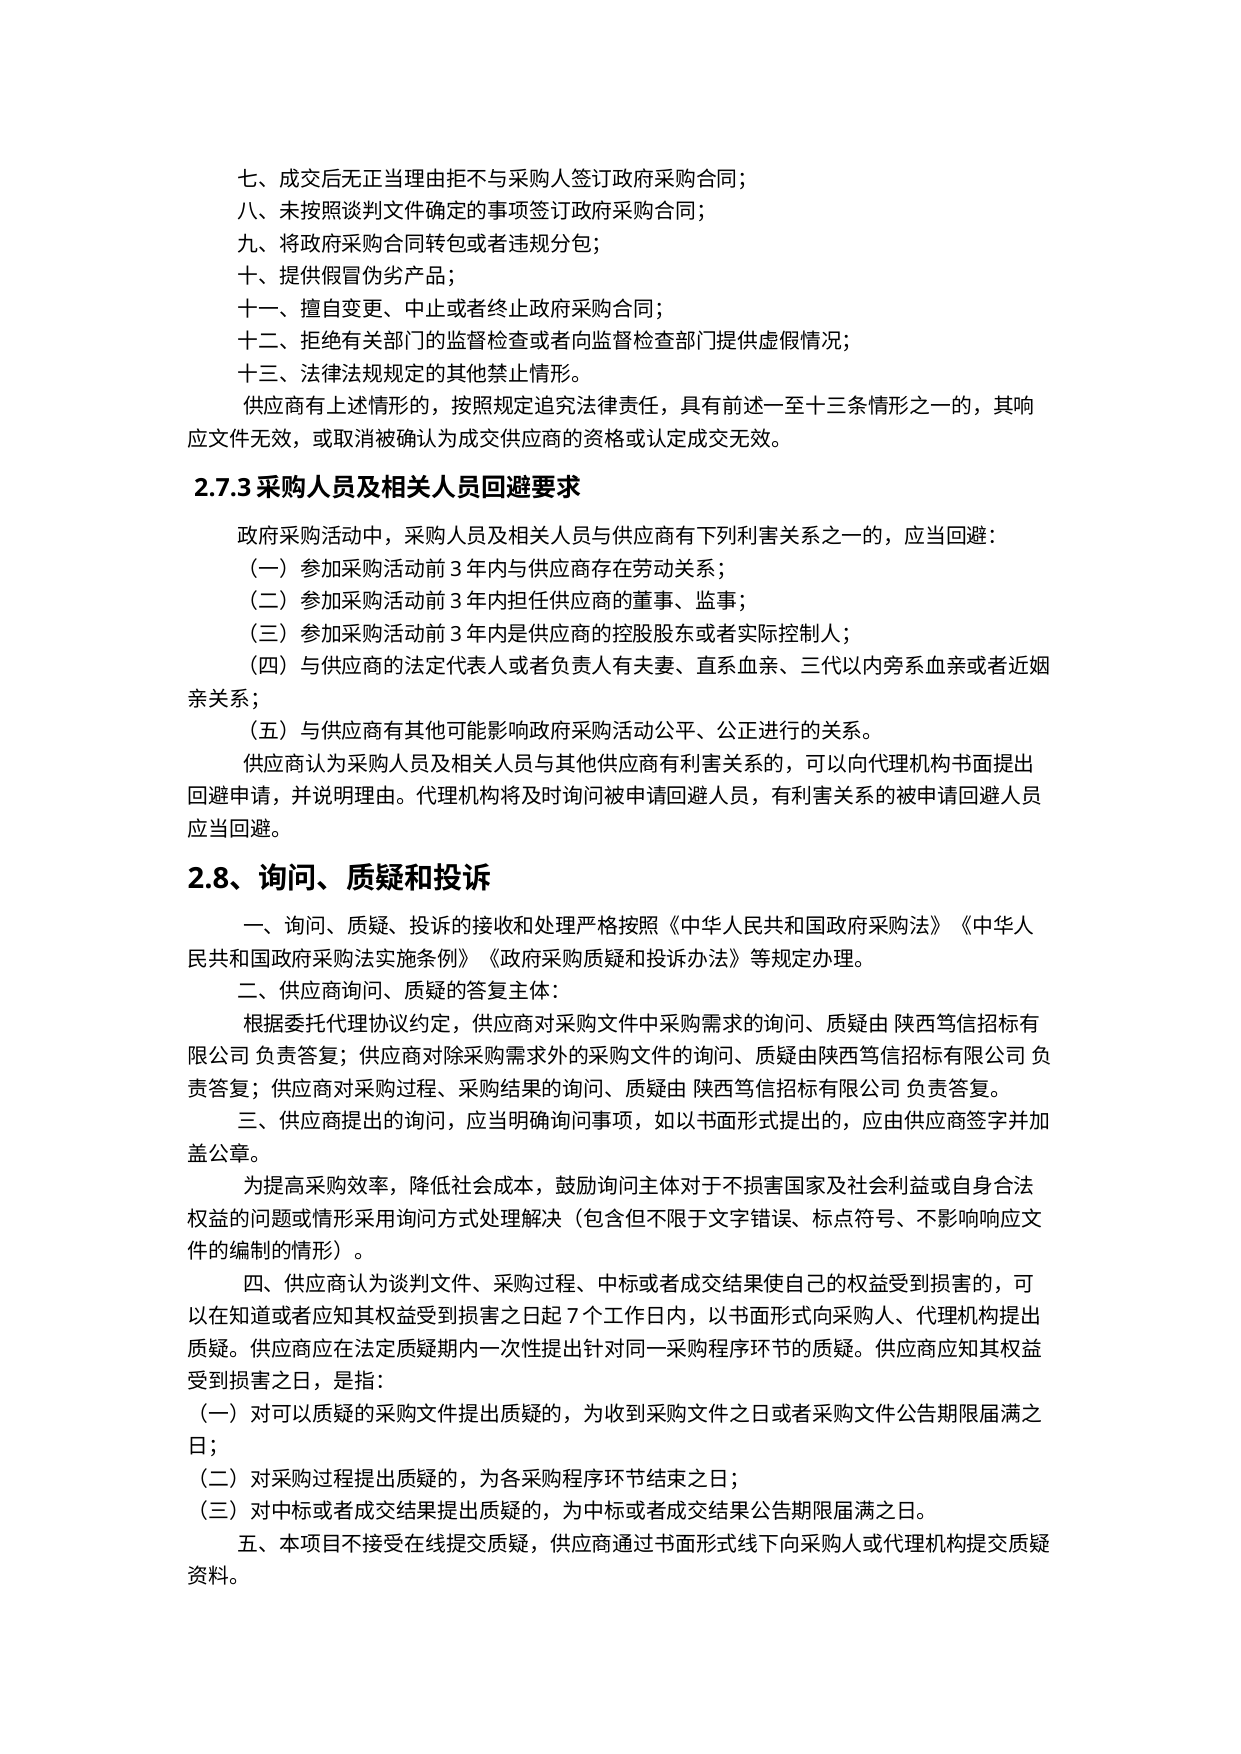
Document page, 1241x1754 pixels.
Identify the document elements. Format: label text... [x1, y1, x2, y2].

text （三）对中标或者成交结果提出质疑的，为中标或者成交结果公告期限届满之日。 [187, 1494, 1053, 1527]
text （四）与供应商的法定代表人或者负责人有夫妻、直系血亲、三代以内旁系血亲或者近姻亲关系； [187, 649, 1053, 714]
text 十二、拒绝有关部门的监督检查或者向监督检查部门提供虚假情况； [187, 324, 1053, 357]
text 八、未按照谈判文件确定的事项签订政府采购合同； [187, 194, 1053, 227]
text 十一、擅自变更、中止或者终止政府采购合同； [187, 292, 1053, 324]
text 一、询问、质疑、投诉的接收和处理严格按照《中华人民共和国政府采购法》《中华人民共和国政府采购法实施条例》《政府采购质疑和投诉办法》等规定办理。 [187, 909, 1053, 974]
text 四、供应商认为谈判文件、采购过程、中标或者成交结果使自己的权益受到损害的，可以在知道或者应知其权益受到损害之日起7个工作日内，以书面形式向采购人、代理机构提出质疑。供应商应在法定质疑期内一次性提出针对同一采购程序环节的质疑。供应商应知其权益受到损害之日，是指： [187, 1267, 1053, 1397]
text 供应商认为采购人员及相关人员与其他供应商有利害关系的，可以向代理机构书面提出回避申请，并说明理由。代理机构将及时询问被申请回避人员，有利害关系的被申请回避人员应当回避。 [187, 747, 1053, 844]
text （五）与供应商有其他可能影响政府采购活动公平、公正进行的关系。 [187, 714, 1053, 747]
text 根据委托代理协议约定，供应商对采购文件中采购需求的询问、质疑由 陕西笃信招标有限公司 负责答复；供应商对除采购需求外的采购文件的询问、质疑由陕西笃信招标有限公司 负责答复；供应商对采购过程、采购结果的询问、质疑由 陕西笃信招标有限公司 负责答复。 [187, 1007, 1053, 1104]
text 十、提供假冒伪劣产品； [187, 259, 1053, 292]
text 七、成交后无正当理由拒不与采购人签订政府采购合同； [187, 162, 1053, 194]
text 五、本项目不接受在线提交质疑，供应商通过书面形式线下向采购人或代理机构提交质疑资料。 [187, 1527, 1053, 1592]
text （二）参加采购活动前3年内担任供应商的董事、监事； [187, 584, 1053, 617]
text 九、将政府采购合同转包或者违规分包； [187, 227, 1053, 259]
text 2.8、询问、质疑和投诉 [187, 844, 1053, 909]
text （一）对可以质疑的采购文件提出质疑的，为收到采购文件之日或者采购文件公告期限届满之日； [187, 1397, 1053, 1462]
text 政府采购活动中，采购人员及相关人员与供应商有下列利害关系之一的，应当回避： [187, 519, 1053, 552]
text 为提高采购效率，降低社会成本，鼓励询问主体对于不损害国家及社会利益或自身合法权益的问题或情形采用询问方式处理解决（包含但不限于文字错误、标点符号、不影响响应文件的编制的情形）。 [187, 1169, 1053, 1267]
text （一）参加采购活动前3年内与供应商存在劳动关系； [187, 552, 1053, 584]
text （三）参加采购活动前3年内是供应商的控股股东或者实际控制人； [187, 617, 1053, 649]
text 供应商有上述情形的，按照规定追究法律责任，具有前述一至十三条情形之一的，其响应文件无效，或取消被确认为成交供应商的资格或认定成交无效。 [187, 389, 1053, 454]
text 2.7.3采购人员及相关人员回避要求 [187, 454, 1053, 519]
text 三、供应商提出的询问，应当明确询问事项，如以书面形式提出的，应由供应商签字并加盖公章。 [187, 1104, 1053, 1169]
text （二）对采购过程提出质疑的，为各采购程序环节结束之日； [187, 1462, 1053, 1494]
text 二、供应商询问、质疑的答复主体： [187, 974, 1053, 1007]
text 十三、法律法规规定的其他禁止情形。 [187, 357, 1053, 389]
